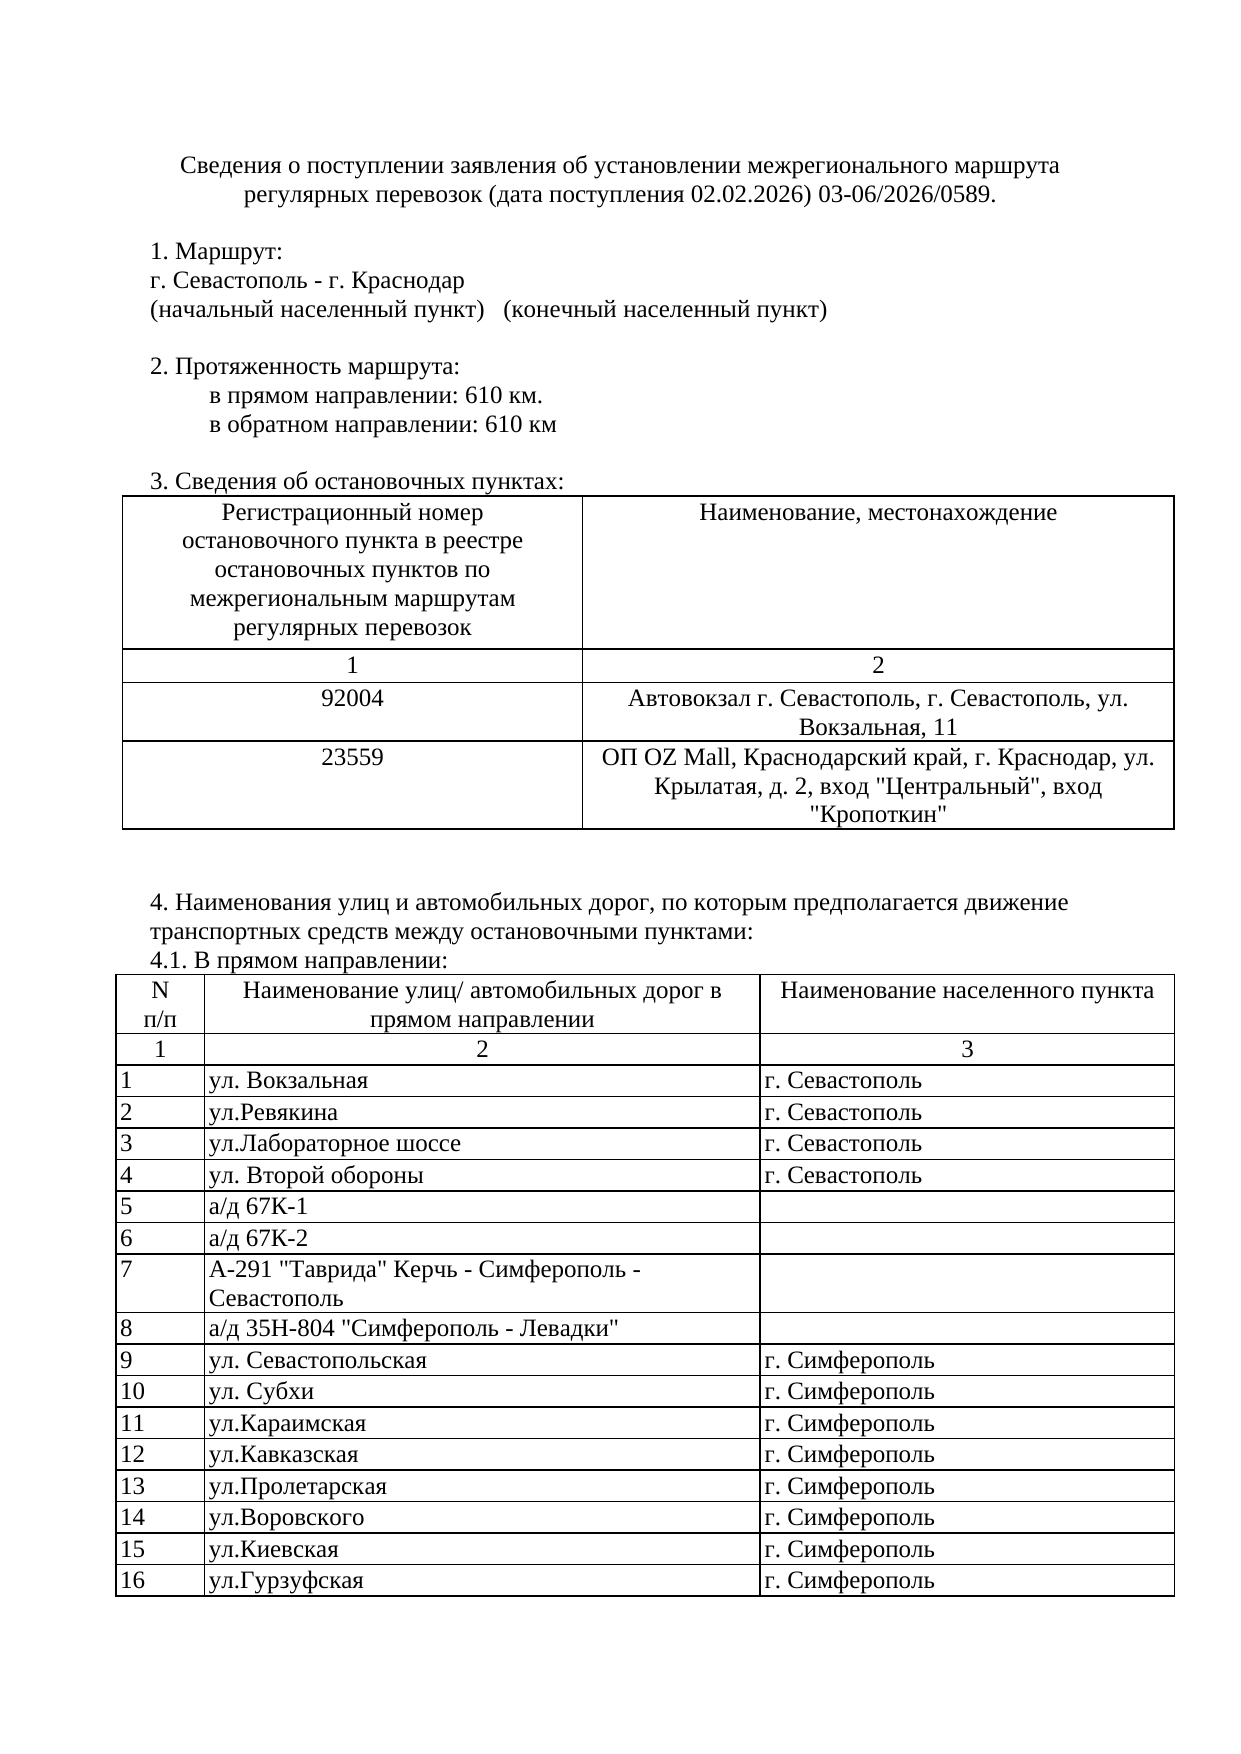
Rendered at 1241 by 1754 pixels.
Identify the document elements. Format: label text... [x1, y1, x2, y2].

table_cell ул. Второй обороны [205, 1160, 759, 1190]
text в прямом направлении: 610 км. [150, 380, 1090, 409]
table_cell ул.Караимская [205, 1408, 759, 1438]
table_cell ОП OZ Mall, Краснодарский край, г. Краснодар, ул. Крылатая, д. 2, вход "Центральный", вход "Кропоткин" [583, 742, 1173, 828]
table_header Наименование улиц/ автомобильных дорог в прямом направлении [205, 975, 759, 1033]
table_cell Автовокзал г. Севастополь, г. Севастополь, ул. Вокзальная, 11 [583, 683, 1173, 740]
table_cell ул.Пролетарская [205, 1471, 759, 1501]
table_cell [761, 1255, 1174, 1312]
text (начальный населенный пункт) (конечный населенный пункт) [150, 294, 1090, 322]
table_cell 92004 [123, 683, 582, 740]
table_cell г. Симферополь [761, 1439, 1174, 1469]
table_cell 2 [117, 1097, 204, 1127]
table_cell 7 [117, 1255, 204, 1312]
text Сведения о поступлении заявления об установлении межрегионального маршрута регулярных перевозок (дата поступления 02.02.2026) 03-06/2026/0589. [150, 150, 1090, 207]
table_cell г. Симферополь [761, 1376, 1174, 1406]
table_cell [761, 1223, 1174, 1253]
table_cell 15 [117, 1534, 204, 1563]
text 1. Маршрут: [150, 236, 1090, 265]
table_header Наименование, местонахождение [583, 497, 1173, 648]
table_cell ул.Кавказская [205, 1439, 759, 1469]
table_cell г. Симферополь [761, 1565, 1174, 1595]
table_cell 14 [117, 1502, 204, 1532]
text г. Севастополь - г. Краснодар [150, 265, 1090, 294]
table_cell А-291 "Таврида" Керчь - Симферополь - Севастополь [205, 1255, 759, 1312]
table_cell 1 [117, 1066, 204, 1096]
table_cell 11 [117, 1408, 204, 1438]
table_cell ул. Севастопольская [205, 1345, 759, 1375]
table_cell 9 [117, 1345, 204, 1375]
table_cell а/д 67К-1 [205, 1192, 759, 1221]
table_cell ул.Воровского [205, 1502, 759, 1532]
table_cell 5 [117, 1192, 204, 1221]
table_cell а/д 67К-2 [205, 1223, 759, 1253]
table_cell 3 [761, 1034, 1174, 1064]
table_cell ул. Субхи [205, 1376, 759, 1406]
table_cell 2 [205, 1034, 759, 1064]
text 4.1. В прямом направлении: [150, 945, 1090, 973]
table_header N п/п [117, 975, 204, 1033]
table_cell 16 [117, 1565, 204, 1595]
table_cell 12 [117, 1439, 204, 1469]
table_cell г. Симферополь [761, 1408, 1174, 1438]
table_cell г. Симферополь [761, 1534, 1174, 1563]
table_cell 4 [117, 1160, 204, 1190]
table_cell 2 [583, 650, 1173, 681]
table_cell 1 [123, 650, 582, 681]
table_cell ул.Гурзуфская [205, 1565, 759, 1595]
text 2. Протяженность маршрута: [150, 351, 1090, 380]
table_cell ул. Вокзальная [205, 1066, 759, 1096]
text 4. Наименования улиц и автомобильных дорог, по которым предполагается движение транспортных средств между остановочными пунктами: [150, 887, 1090, 945]
text в обратном направлении: 610 км [150, 409, 1090, 437]
table_cell г. Севастополь [761, 1129, 1174, 1158]
table_cell а/д 35Н-804 "Симферополь - Левадки" [205, 1313, 759, 1343]
table_cell 6 [117, 1223, 204, 1253]
table_cell г. Симферополь [761, 1471, 1174, 1501]
text 3. Сведения об остановочных пунктах: [150, 466, 1090, 495]
table_cell 1 [117, 1034, 204, 1064]
table_cell г. Севастополь [761, 1097, 1174, 1127]
table_cell 3 [117, 1129, 204, 1158]
table_cell г. Симферополь [761, 1345, 1174, 1375]
table_cell 10 [117, 1376, 204, 1406]
table_header Наименование населенного пункта [761, 975, 1174, 1033]
table_cell 23559 [123, 742, 582, 828]
table_cell ул.Ревякина [205, 1097, 759, 1127]
table_cell 8 [117, 1313, 204, 1343]
table_header Регистрационный номер остановочного пункта в реестре остановочных пунктов по межрегиональным маршрутам регулярных перевозок [123, 497, 582, 648]
table_cell г. Симферополь [761, 1502, 1174, 1532]
table_cell ул.Лабораторное шоссе [205, 1129, 759, 1158]
table_cell ул.Киевская [205, 1534, 759, 1563]
table_cell [761, 1313, 1174, 1343]
table_cell [761, 1192, 1174, 1221]
table_cell 13 [117, 1471, 204, 1501]
table_cell г. Севастополь [761, 1066, 1174, 1096]
table_cell г. Севастополь [761, 1160, 1174, 1190]
